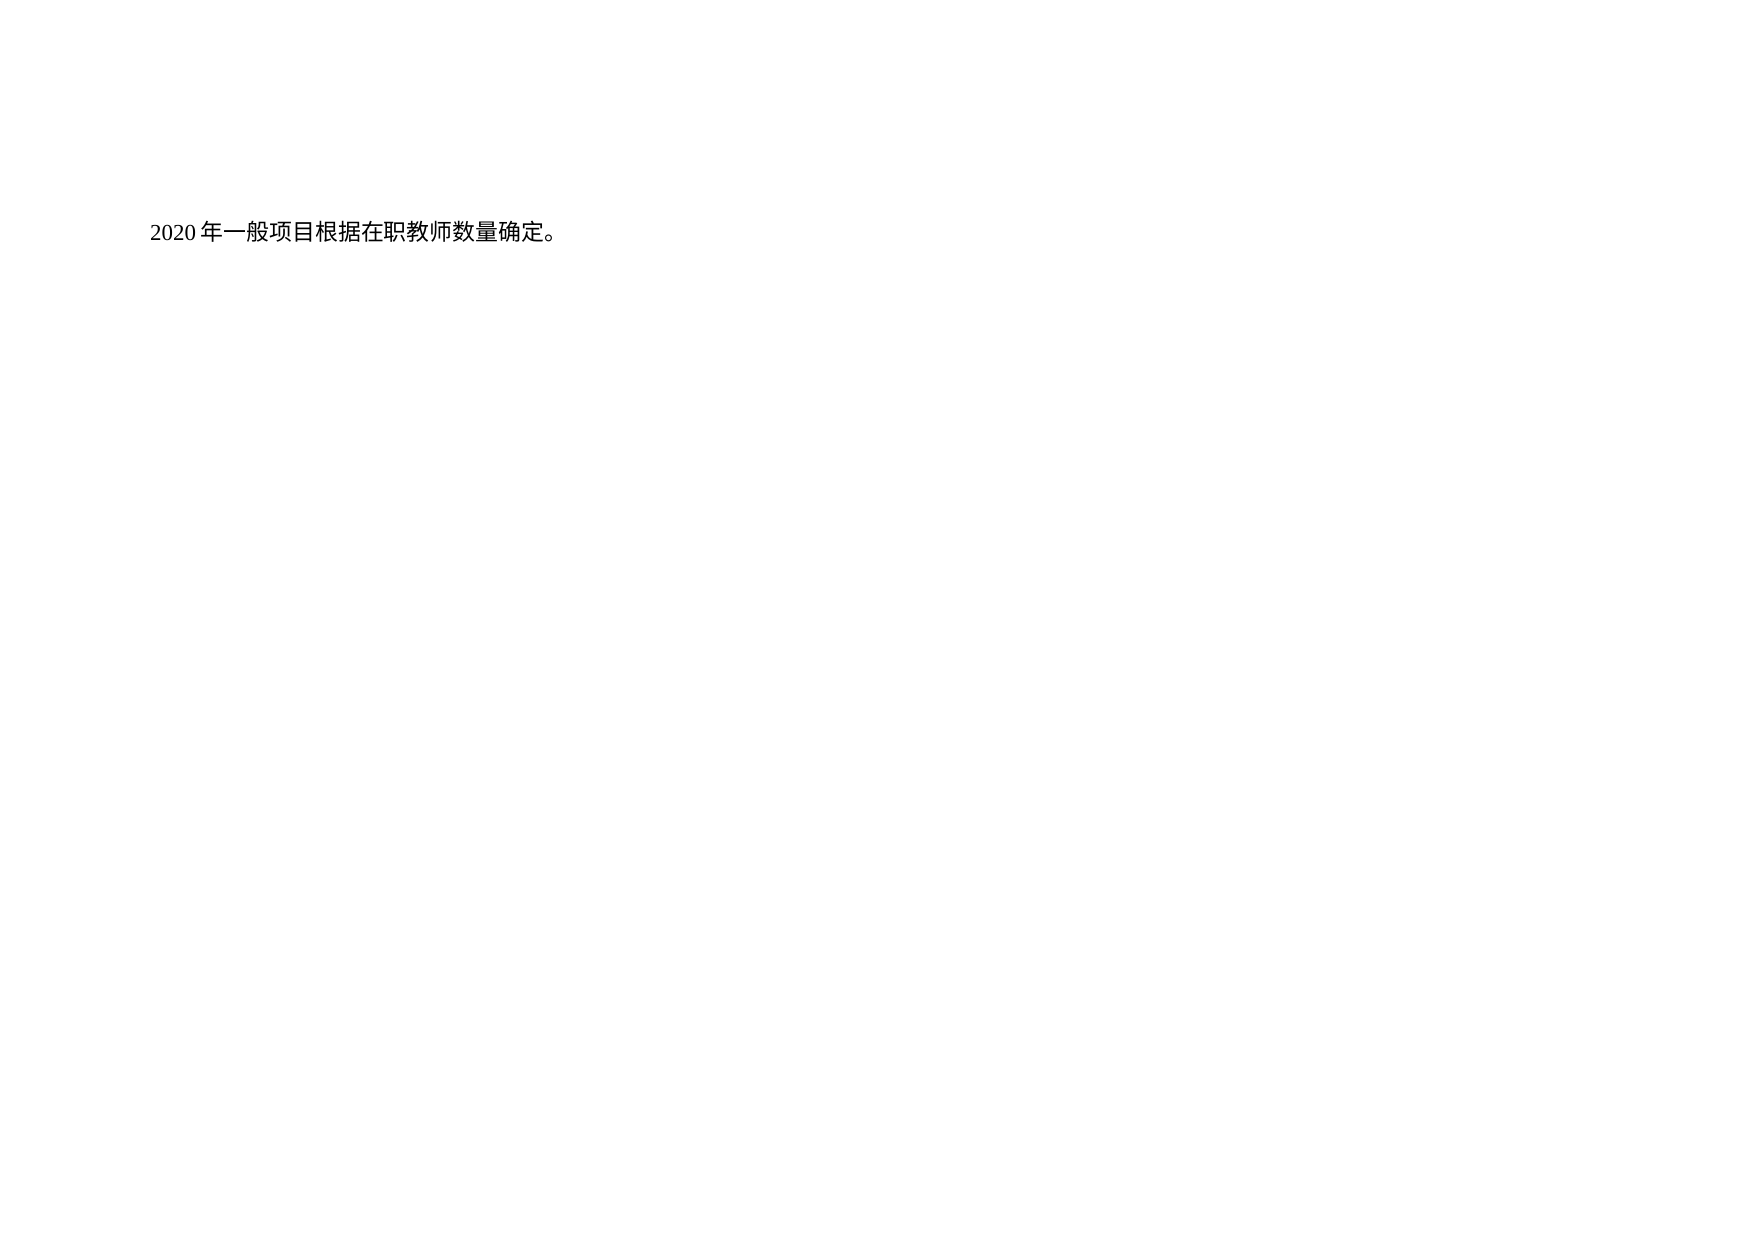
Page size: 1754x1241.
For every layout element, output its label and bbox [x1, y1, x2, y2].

text [150, 198, 1604, 263]
